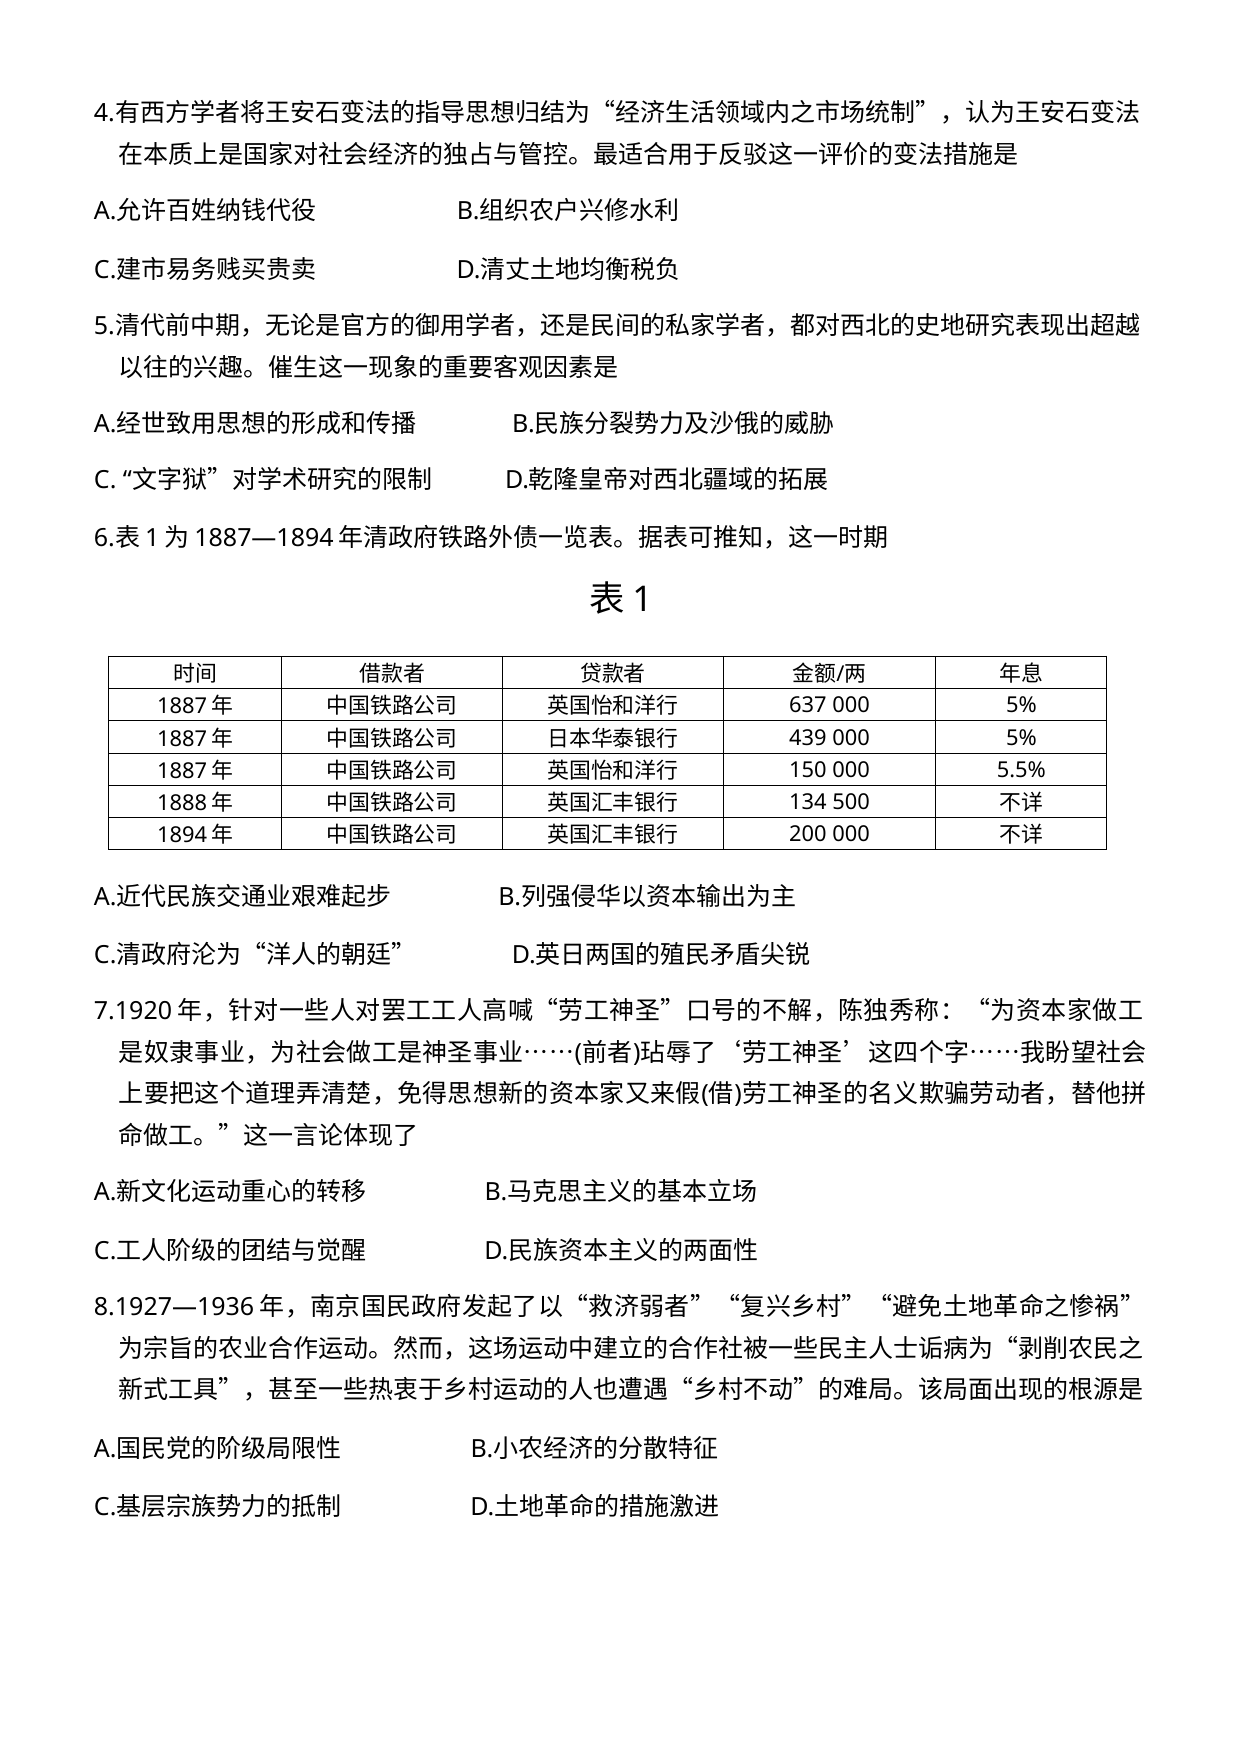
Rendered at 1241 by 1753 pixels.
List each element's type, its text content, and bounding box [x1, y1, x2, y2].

table_header 借款者 [282, 657, 502, 688]
table_cell 637 000 [724, 689, 935, 720]
text C.建市易务贱买贵卖 D.清丈土地均衡税负 [94, 244, 1146, 285]
text C.清政府沦为“洋人的朝廷” D.英日两国的殖民矛盾尖锐 [94, 929, 1146, 971]
text A.国民党的阶级局限性 B.小农经济的分散特征 [94, 1423, 1146, 1464]
table_header 时间 [109, 657, 281, 688]
table_cell 不详 [936, 818, 1106, 849]
table_cell 英国汇丰银行 [503, 818, 723, 849]
table_cell 中国铁路公司 [282, 786, 502, 817]
text C. “文字狱”对学术研究的限制 D.乾隆皇帝对西北疆域的拓展 [94, 454, 1146, 496]
text A.近代民族交通业艰难起步 B.列强侵华以资本输出为主 [94, 871, 1146, 912]
table_cell 1887年 [109, 721, 281, 752]
table_header 贷款者 [503, 657, 723, 688]
table_cell 英国怡和洋行 [503, 689, 723, 720]
table_cell 1887年 [109, 754, 281, 785]
text C.基层宗族势力的抵制 D.土地革命的措施激进 [94, 1481, 1146, 1523]
table_cell 中国铁路公司 [282, 818, 502, 849]
text 8.1927—1936年，南京国民政府发起了以“救济弱者”“复兴乡村”“避免土地革命之惨祸”为宗旨的农业合作运动。然而，这场运动中建立的合作社被一些民主人士诟病为“剥削农民之新式工具”，甚至一些热衷于乡村运动的人也遭遇“乡村不动”的难局。该局面出现的根源是 [94, 1281, 1146, 1406]
table_cell 1888年 [109, 786, 281, 817]
table_cell 439 000 [724, 721, 935, 752]
text C.工人阶级的团结与觉醒 D.民族资本主义的两面性 [94, 1225, 1146, 1266]
table_cell 5% [936, 689, 1106, 720]
table_cell 日本华泰银行 [503, 721, 723, 752]
table_cell 英国怡和洋行 [503, 754, 723, 785]
table_cell 中国铁路公司 [282, 721, 502, 752]
table_cell 5% [936, 721, 1106, 752]
table_cell 200 000 [724, 818, 935, 849]
table_cell 中国铁路公司 [282, 754, 502, 785]
text 4.有西方学者将王安石变法的指导思想归结为“经济生活领域内之市场统制”，认为王安石变法在本质上是国家对社会经济的独占与管控。最适合用于反驳这一评价的变法措施是 [94, 87, 1142, 171]
table_cell 5.5% [936, 754, 1106, 785]
text 6.表1为1887—1894年清政府铁路外债一览表。据表可推知，这一时期 [94, 512, 1146, 554]
table_cell 不详 [936, 786, 1106, 817]
text 5.清代前中期，无论是官方的御用学者，还是民间的私家学者，都对西北的史地研究表现出超越以往的兴趣。催生这一现象的重要客观因素是 [94, 300, 1142, 383]
text 表1 [589, 571, 1146, 622]
table_cell 中国铁路公司 [282, 689, 502, 720]
table_cell 134 500 [724, 786, 935, 817]
table_cell 1887年 [109, 689, 281, 720]
table_header 年息 [936, 657, 1106, 688]
text A.经世致用思想的形成和传播 B.民族分裂势力及沙俄的威胁 [94, 398, 1146, 439]
text A.允许百姓纳钱代役 B.组织农户兴修水利 [94, 185, 1146, 227]
table_cell 英国汇丰银行 [503, 786, 723, 817]
text A.新文化运动重心的转移 B.马克思主义的基本立场 [94, 1166, 1146, 1208]
table_cell 1894年 [109, 818, 281, 849]
table_header 金额/两 [724, 657, 935, 688]
table_cell 150 000 [724, 754, 935, 785]
text 7.1920年，针对一些人对罢工工人高喊“劳工神圣”口号的不解，陈独秀称：“为资本家做工是奴隶事业，为社会做工是神圣事业……(前者)玷辱了‘劳工神圣’这四个字……我盼望社会上要把这个道理弄清楚，免得思想新的资本家又来假(借)劳工神圣的名义欺骗劳动者，替他拼命做工。”这一言论体现了 [94, 985, 1146, 1152]
